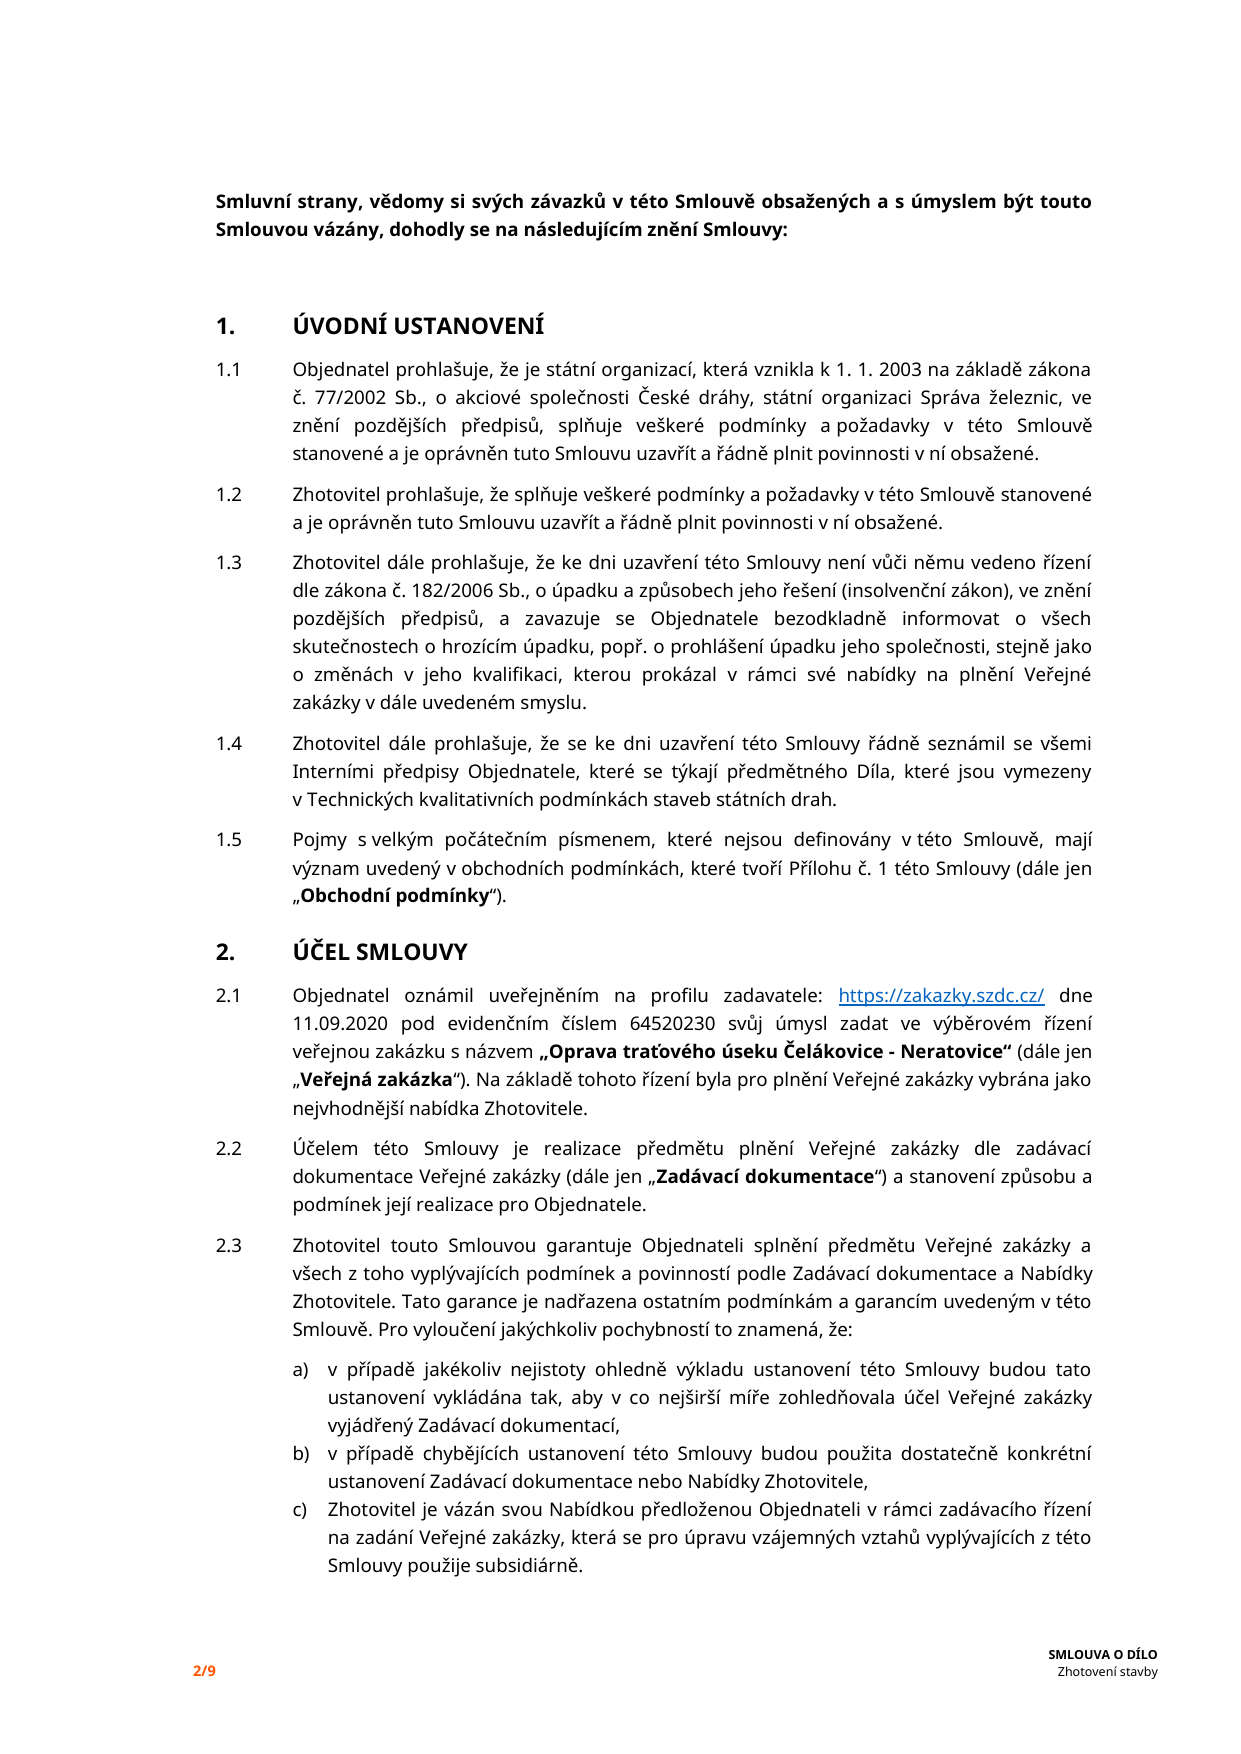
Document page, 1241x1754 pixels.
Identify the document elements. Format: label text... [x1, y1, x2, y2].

text v případě chybějících ustanovení této Smlouvy budou použita dostatečně konkrétní ustanovení Zadávací dokumentace nebo Nabídky Zhotovitele, [292, 1441, 1093, 1494]
text Zhotovitel prohlašuje, že splňuje veškeré podmínky a požadavky v této Smlouvě stanovené a je oprávněn tuto Smlouvu uzavřít a řádně plnit povinnosti v ní obsažené. [216, 481, 1093, 534]
text Objednatel oznámil uveřejněním na profilu zadavatele: https://zakazky.szdc.cz/ dne 11.09.2020 pod evidenčním číslem 64520230 svůj úmysl zadat ve výběrovém řízení veřejnou zakázku s názvem „Oprava traťového úseku Čelákovice - Neratovice“ (dále jen „Veřejná zakázka“). Na základě tohoto řízení byla pro plnění Veřejné zakázky vybrána jako nejvhodnější nabídka Zhotovitele. [216, 983, 1093, 1120]
text ÚVODNÍ USTANOVENÍ [216, 309, 1093, 341]
text ÚČEL SMLOUVY [216, 936, 1093, 967]
text Zhotovitel dále prohlašuje, že ke dni uzavření této Smlouvy není vůči němu vedeno řízení dle zákona č. 182/2006 Sb., o úpadku a způsobech jeho řešení (insolvenční zákon), ve znění pozdějších předpisů, a zavazuje se Objednatele bezodkladně informovat o všech skutečnostech o hrozícím úpadku, popř. o prohlášení úpadku jeho společnosti, stejně jako o změnách v jeho kvalifikaci, kterou prokázal v rámci své nabídky na plnění Veřejné zakázky v dále uvedeném smyslu. [216, 549, 1093, 715]
text Smluvní strany, vědomy si svých závazků v této Smlouvě obsažených a s úmyslem být touto Smlouvou vázány, dohodly se na následujícím znění Smlouvy: [216, 188, 1093, 242]
text Účelem této Smlouvy je realizace předmětu plnění Veřejné zakázky dle zadávací dokumentace Veřejné zakázky (dále jen „Zadávací dokumentace“) a stanovení způsobu a podmínek její realizace pro Objednatele. [216, 1135, 1093, 1217]
text Pojmy s velkým počátečním písmenem, které nejsou definovány v této Smlouvě, mají význam uvedený v obchodních podmínkách, které tvoří Přílohu č. 1 této Smlouvy (dále jen „Obchodní podmínky“). [216, 827, 1093, 908]
text Objednatel prohlašuje, že je státní organizací, která vznikla k 1. 1. 2003 na základě zákona č. 77/2002 Sb., o akciové společnosti České dráhy, státní organizaci Správa železnic, ve znění pozdějších předpisů, splňuje veškeré podmínky a požadavky v této Smlouvě stanovené a je oprávněn tuto Smlouvu uzavřít a řádně plnit povinnosti v ní obsažené. [216, 356, 1093, 466]
text Zhotovitel touto Smlouvou garantuje Objednateli splnění předmětu Veřejné zakázky a všech z toho vyplývajících podmínek a povinností podle Zadávací dokumentace a Nabídky Zhotovitele. Tato garance je nadřazena ostatním podmínkám a garancím uvedeným v této Smlouvě. Pro vyloučení jakýchkoliv pochybností to znamená, že: [216, 1232, 1093, 1341]
text Zhotovitel je vázán svou Nabídkou předloženou Objednateli v rámci zadávacího řízení na zadání Veřejné zakázky, která se pro úpravu vzájemných vztahů vyplývajících z této Smlouvy použije subsidiárně. [292, 1497, 1093, 1578]
text Zhotovitel dále prohlašuje, že se ke dni uzavření této Smlouvy řádně seznámil se všemi Interními předpisy Objednatele, které se týkají předmětného Díla, které jsou vymezeny v Technických kvalitativních podmínkách staveb státních drah. [216, 730, 1093, 812]
text v případě jakékoliv nejistoty ohledně výkladu ustanovení této Smlouvy budou tato ustanovení vykládána tak, aby v co nejširší míře zohledňovala účel Veřejné zakázky vyjádřený Zadávací dokumentací, [292, 1356, 1093, 1438]
